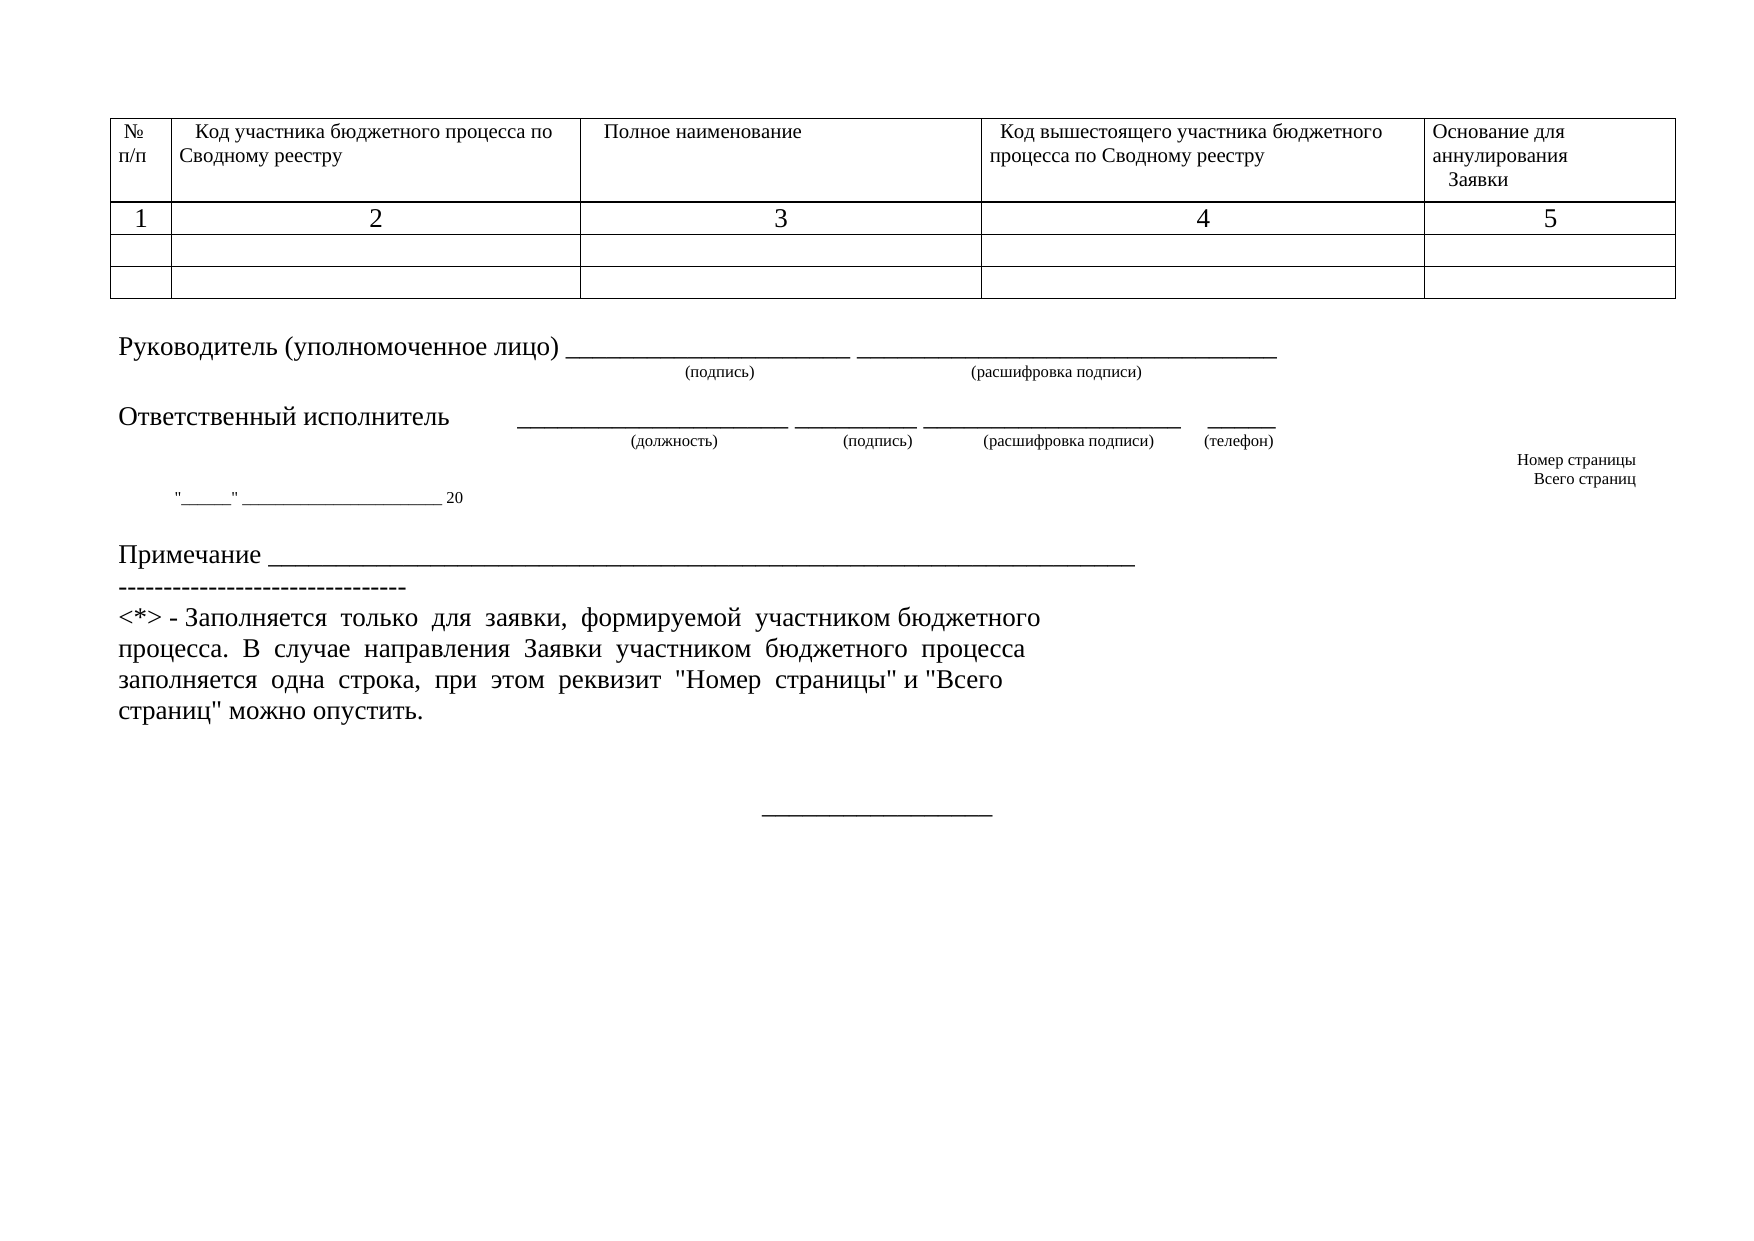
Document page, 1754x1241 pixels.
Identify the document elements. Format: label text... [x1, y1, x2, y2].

table_cell [581, 267, 981, 298]
table_cell [581, 235, 981, 266]
text _________________ [118, 788, 1636, 819]
table_cell [172, 235, 580, 266]
table_cell [1425, 235, 1675, 266]
text Всего страниц [118, 469, 1636, 488]
table_cell 3 [581, 203, 981, 234]
table_cell [1425, 267, 1675, 298]
table_cell [111, 267, 171, 298]
table_cell [111, 235, 171, 266]
table_cell 5 [1425, 203, 1675, 234]
text <*> - Заполняется только для заявки, формируемой участником бюджетного [118, 601, 1636, 632]
table_cell 1 [111, 203, 171, 234]
text Руководитель (уполномоченное лицо) _____________________ _______________________________ [118, 330, 1636, 361]
text процесса. В случае направления Заявки участником бюджетного процесса [118, 632, 1636, 663]
table_cell [982, 235, 1424, 266]
text "______" ________________________ 20 [118, 488, 1636, 507]
table_cell [172, 267, 580, 298]
text -------------------------------- [118, 570, 1636, 601]
table_header Основание для аннулирования Заявки [1425, 119, 1675, 201]
text (должность) (подпись) (расшифровка подписи) (телефон) [118, 431, 1636, 450]
text заполняется одна строка, при этом реквизит "Номер страницы" и "Всего [118, 663, 1636, 694]
text Примечание ________________________________________________________________ [118, 539, 1636, 570]
text Ответственный исполнитель ____________________ _________ ___________________ _____ [118, 400, 1636, 431]
text страниц" можно опустить. [118, 694, 1636, 726]
table_cell 4 [982, 203, 1424, 234]
table_header № п/п [111, 119, 171, 201]
table_header Код вышестоящего участника бюджетного процесса по Сводному реестру [982, 119, 1424, 201]
table_header Полное наименование [581, 119, 981, 201]
text Номер страницы [118, 450, 1636, 469]
text (подпись) (расшифровка подписи) [118, 361, 1636, 381]
table_cell [982, 267, 1424, 298]
table_cell 2 [172, 203, 580, 234]
table_header Код участника бюджетного процесса по Сводному реестру [172, 119, 580, 201]
